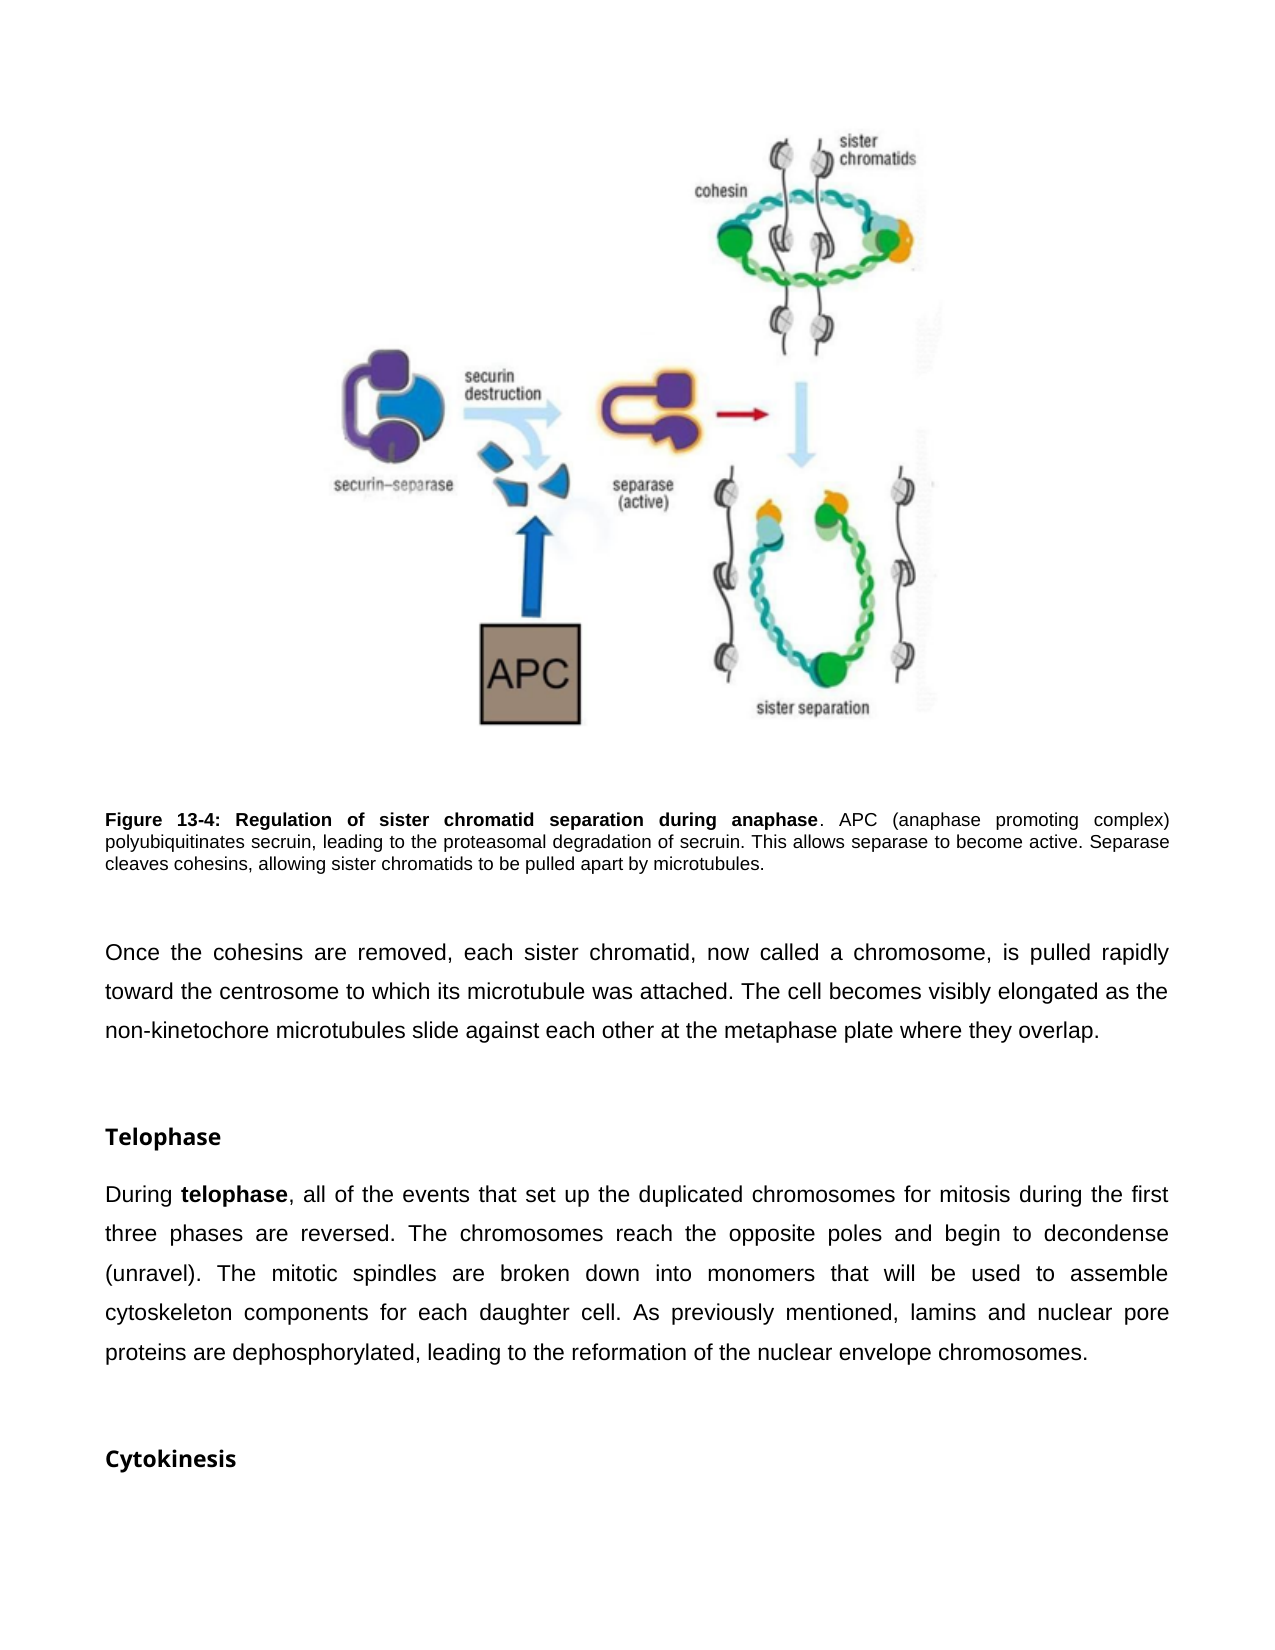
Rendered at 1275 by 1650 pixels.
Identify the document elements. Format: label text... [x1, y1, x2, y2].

text Telophase [105, 1121, 1170, 1153]
picture [323, 105, 952, 745]
text During telophase, all of the events that set up the duplicated chromosomes for mitosis during the first three phases are reversed. The chromosomes reach the opposite poles and begin to decondense (unravel). The mitotic spindles are broken down into monomers that will be used to assemble cytoskeleton components for each daughter cell. As previously mentioned, lamins and nuclear pore proteins are dephosphorylated, leading to the reformation of the nuclear envelope chromosomes. [105, 1181, 1170, 1365]
text Cytokinesis [105, 1443, 1170, 1474]
text Once the cohesins are removed, each sister chromatid, now called a chromosome, is pulled rapidly toward the centrosome to which its microtubule was attached. The cell becomes visibly elongated as the non-kinetochore microtubules slide against each other at the metaphase plate where they overlap. [105, 938, 1170, 1044]
text Figure 13-4: Regulation of sister chromatid separation during anaphase. APC (anaphase promoting complex) polyubiquitinates secruin, leading to the proteasomal degradation of secruin. This allows separase to become active. Separase cleaves cohesins, allowing sister chromatids to be pulled apart by microtubules. [105, 809, 1170, 874]
